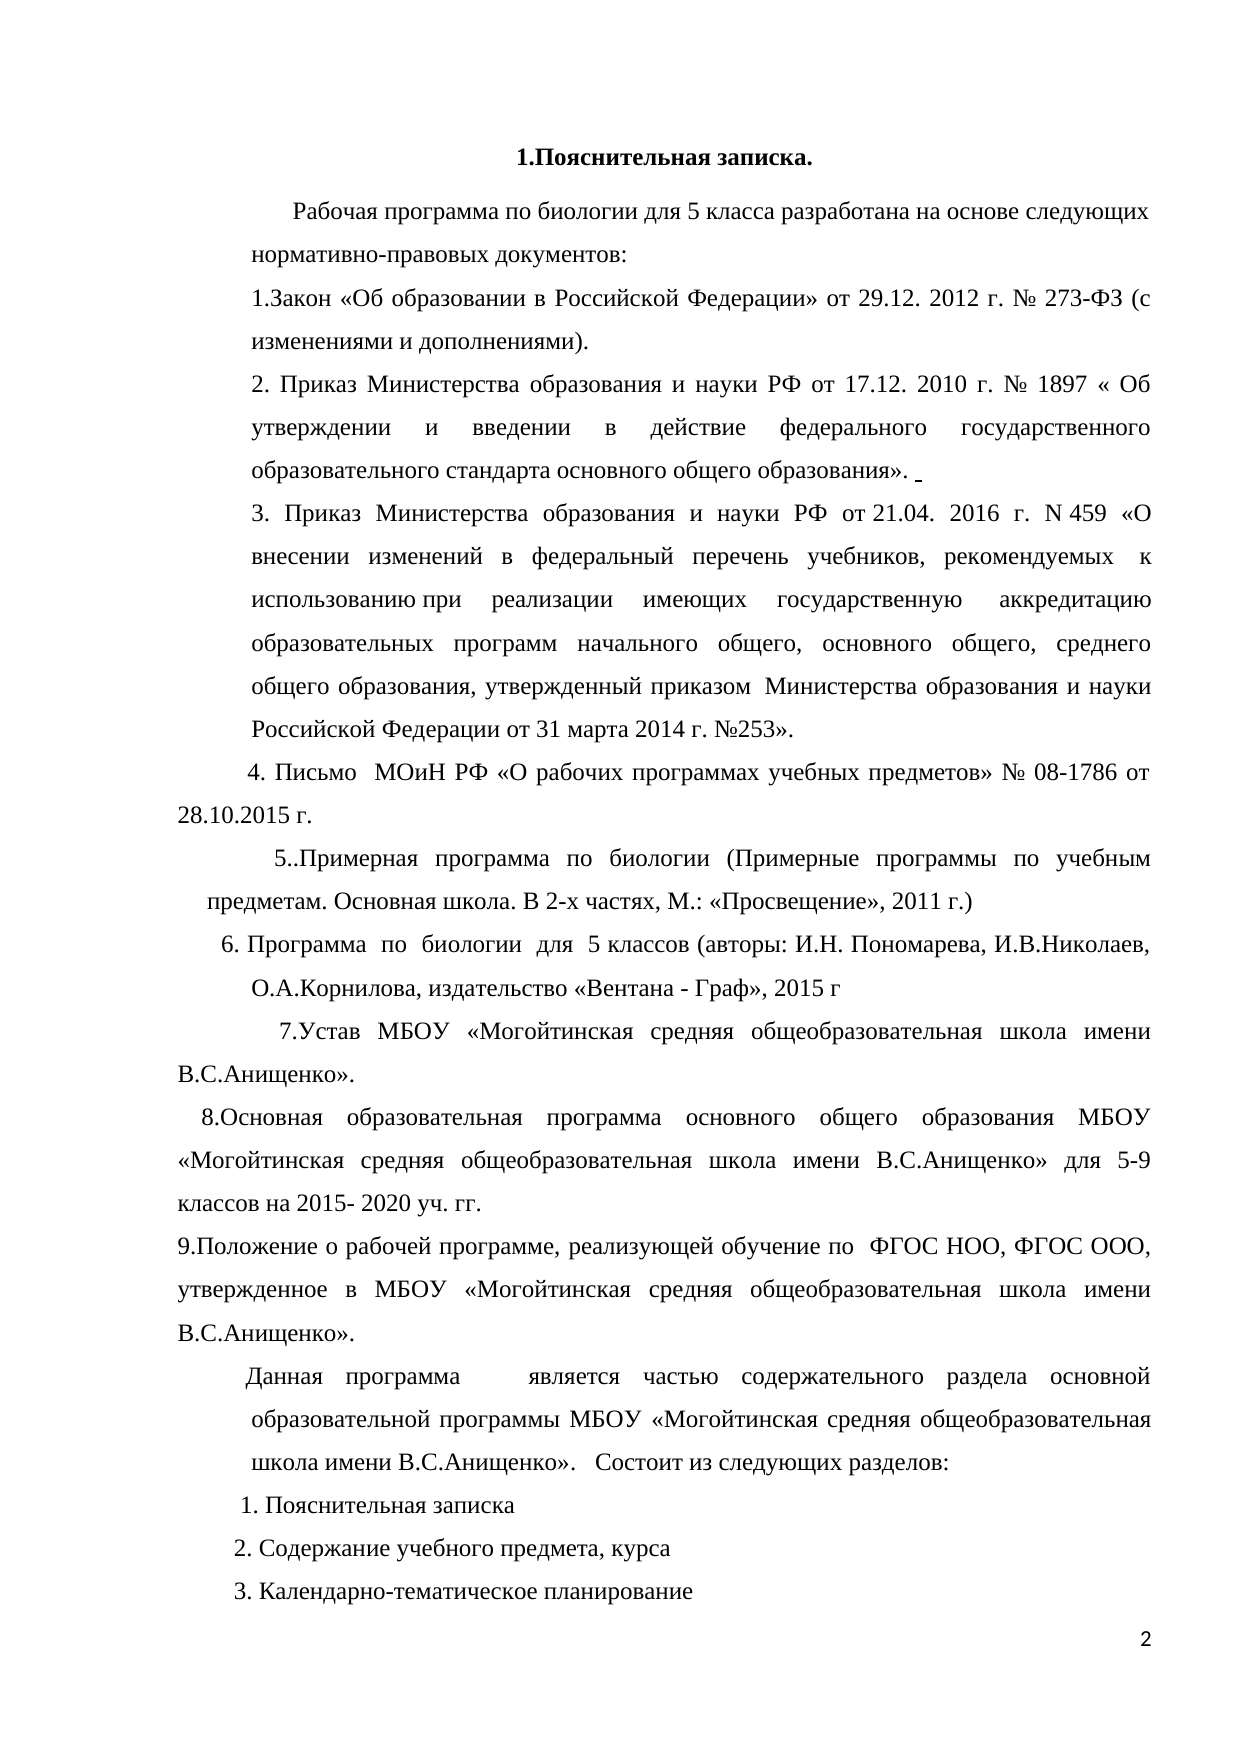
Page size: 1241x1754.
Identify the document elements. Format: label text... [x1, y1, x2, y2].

text 2. Содержание учебного предмета, курса [177, 1533, 1152, 1562]
text 9.Положение о рабочей программе, реализующей обучение по ФГОС НОО, ФГОС ООО, утвержденное в МБОУ «Могойтинская средняя общеобразовательная школа имени В.С.Анищенко». [177, 1231, 1152, 1346]
text 8.Основная образовательная программа основного общего образования МБОУ «Могойтинская средняя общеобразовательная школа имени В.С.Анищенко» для 5-9 классов на 2015- 2020 уч. гг. [177, 1102, 1152, 1217]
text 7.Устав МБОУ «Могойтинская средняя общеобразовательная школа имени В.С.Анищенко». [177, 1016, 1152, 1088]
text 4. Письмо МОиН РФ «О рабочих программах учебных предметов» № 08-1786 от 28.10.2015 г. [177, 757, 1152, 829]
text Данная программа является частью содержательного раздела основной образовательной программы МБОУ «Могойтинская средняя общеобразовательная школа имени В.С.Анищенко». Состоит из следующих разделов: [177, 1361, 1152, 1476]
text 3. Календарно-тематическое планирование [177, 1576, 1152, 1605]
text 2. Приказ Министерства образования и науки РФ от 17.12. 2010 г. № 1897 « Об утверждении и введении в действие федерального государственного образовательного стандарта основного общего образования». [251, 369, 1152, 484]
text 1.Закон «Об образовании в Российской Федерации» от 29.12. 2012 г. № 273-ФЗ (с изменениями и дополнениями). [251, 283, 1152, 354]
text 6. Программа по биологии для 5 классов (авторы: И.Н. Пономарева, И.В.Николаев, О.А.Корнилова, издательство «Вентана - Граф», 2015 г [177, 929, 1152, 1001]
text 1. Пояснительная записка [177, 1490, 1152, 1519]
list 1.Пояснительная записка. [177, 142, 1152, 171]
text 3. Приказ Министерства образования и науки РФ от 21.04. 2016 г. N 459 «О внесении изменений в федеральный перечень учебников, рекомендуемых к использованию при реализации имеющих государственную аккредитацию образовательных программ начального общего, основного общего, среднего общего образования, утвержденный приказом Министерства образования и науки Российской Федерации от 31 марта 2014 г. №253». [251, 498, 1152, 743]
text 5..Примерная программа по биологии (Примерные программы по учебным предметам. Основная школа. В 2-х частях, М.: «Просвещение», 2011 г.) [207, 843, 1152, 915]
text Рабочая программа по биологии для 5 класса разработана на основе следующих нормативно-правовых документов: [74, 196, 1152, 268]
